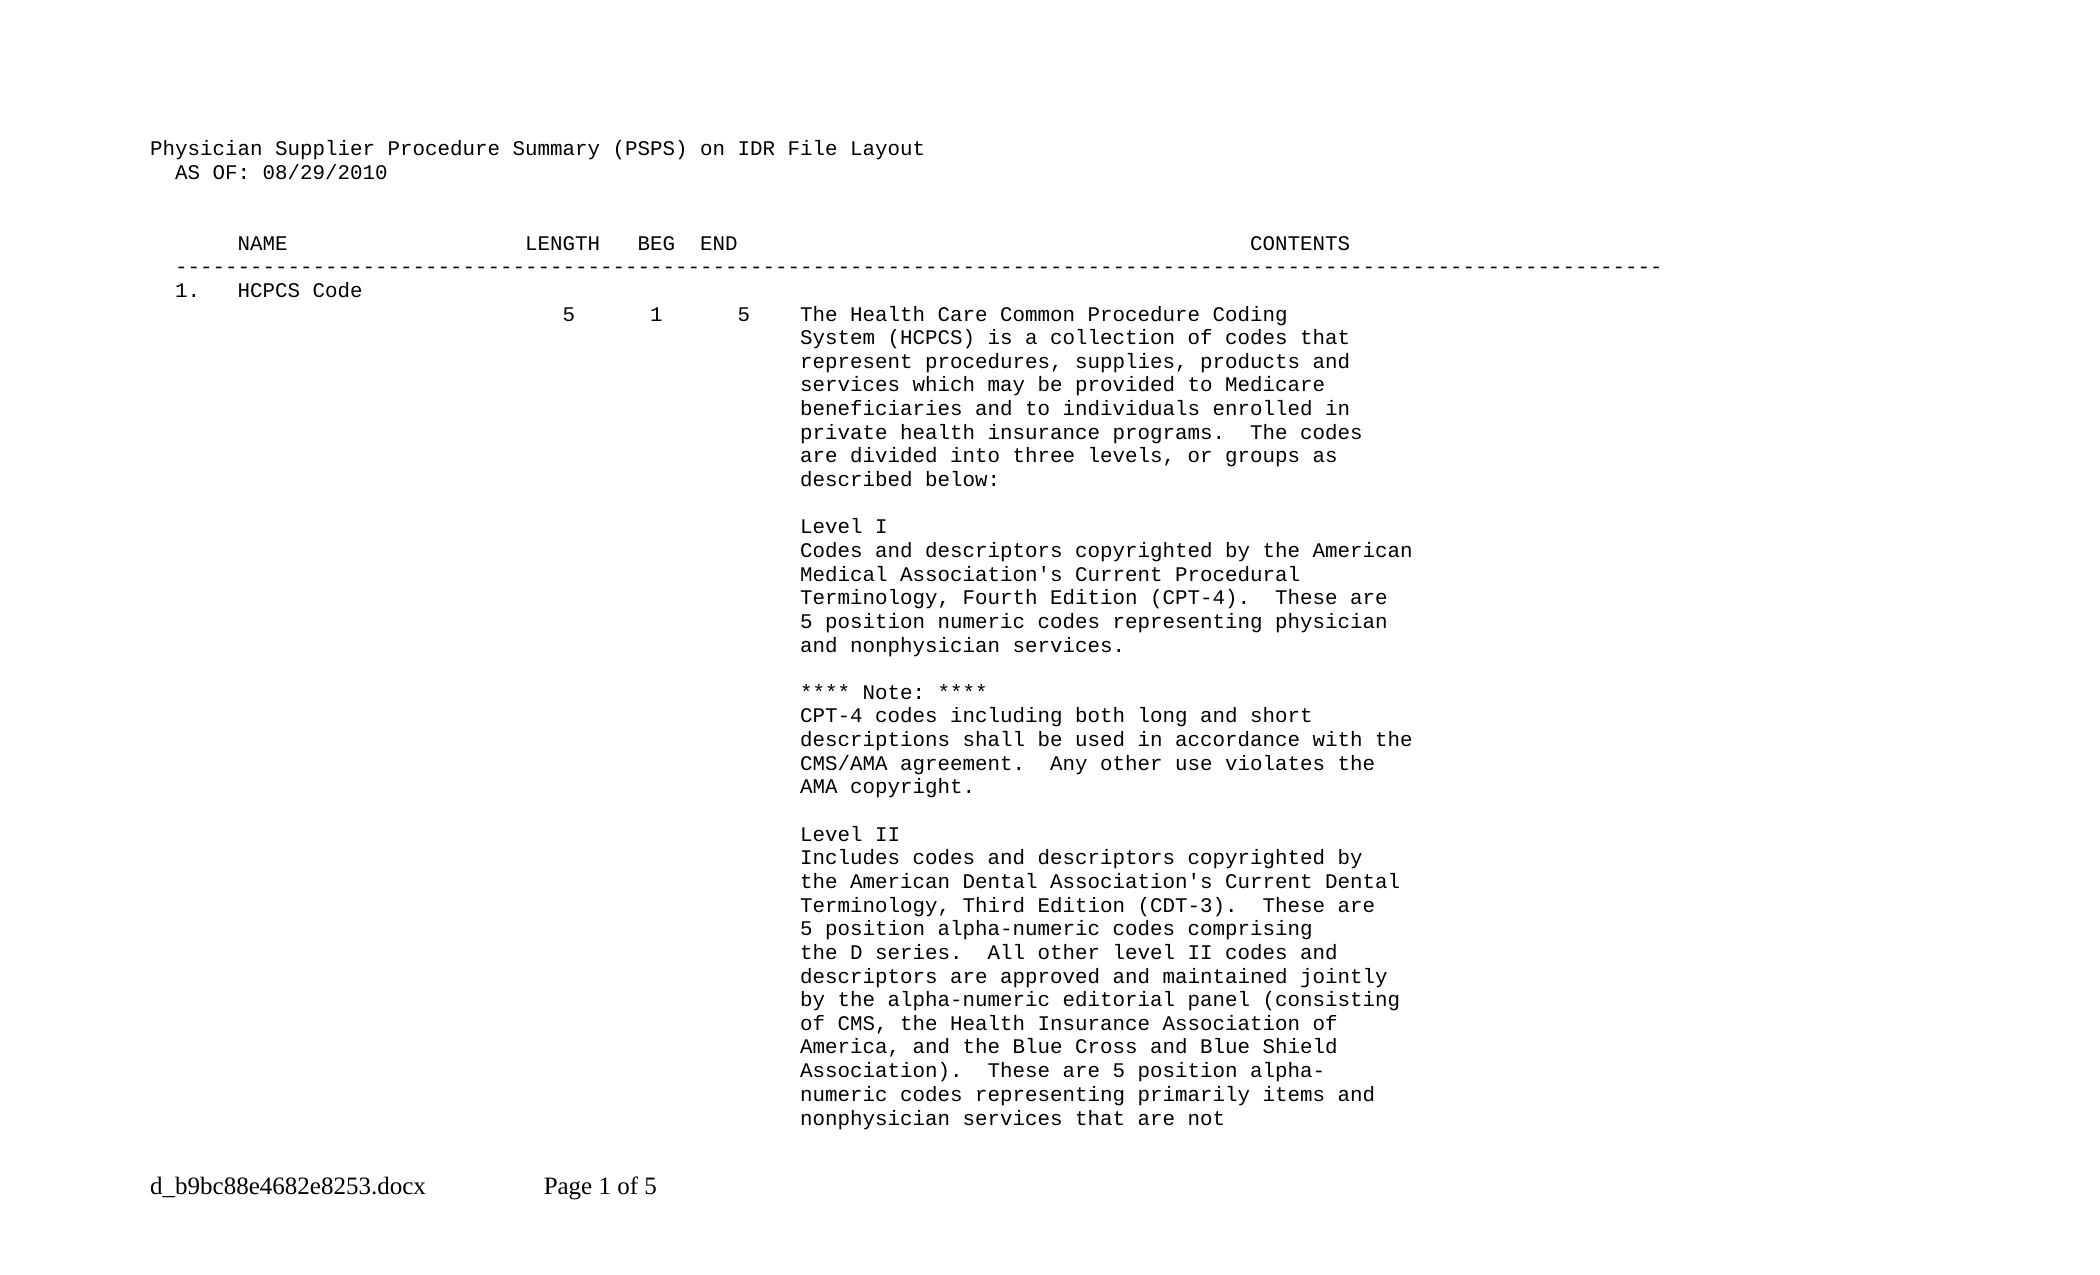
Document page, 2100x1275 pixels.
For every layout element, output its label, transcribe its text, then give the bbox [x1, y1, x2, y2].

text represent procedures, supplies, products and [150, 351, 1950, 374]
text Codes and descriptors copyrighted by the American [150, 540, 1950, 564]
text of CMS, the Health Insurance Association of [150, 1013, 1950, 1037]
text Medical Association's Current Procedural [150, 564, 1950, 587]
text Physician Supplier Procedure Summary (PSPS) on IDR File Layout [150, 138, 1950, 162]
text 5 1 5 The Health Care Common Procedure Coding [150, 303, 1950, 327]
text private health insurance programs. The codes [150, 422, 1950, 445]
text described below: [150, 469, 1950, 493]
text System (HCPCS) is a collection of codes that [150, 327, 1950, 351]
text ----------------------------------------------------------------------------------------------------------------------- [150, 256, 1950, 280]
text services which may be provided to Medicare [150, 374, 1950, 398]
text Terminology, Third Edition (CDT-3). These are [150, 895, 1950, 918]
text and nonphysician services. [150, 634, 1950, 658]
text AMA copyright. [150, 776, 1950, 800]
text Level I [150, 516, 1950, 540]
text 5 position numeric codes representing physician [150, 611, 1950, 634]
text NAME LENGTH BEG END CONTENTS [150, 233, 1950, 256]
text descriptions shall be used in accordance with the [150, 729, 1950, 753]
text descriptors are approved and maintained jointly [150, 966, 1950, 989]
text numeric codes representing primarily items and [150, 1084, 1950, 1107]
text Terminology, Fourth Edition (CPT-4). These are [150, 587, 1950, 611]
text are divided into three levels, or groups as [150, 445, 1950, 469]
text 1. HCPCS Code [150, 280, 1950, 303]
text Association). These are 5 position alpha- [150, 1060, 1950, 1084]
text 5 position alpha-numeric codes comprising [150, 918, 1950, 942]
text CPT-4 codes including both long and short [150, 706, 1950, 729]
text beneficiaries and to individuals enrolled in [150, 398, 1950, 422]
text Includes codes and descriptors copyrighted by [150, 847, 1950, 871]
text AS OF: 08/29/2010 [150, 162, 1950, 185]
text the American Dental Association's Current Dental [150, 871, 1950, 895]
text CMS/AMA agreement. Any other use violates the [150, 753, 1950, 776]
text nonphysician services that are not [150, 1107, 1950, 1131]
text the D series. All other level II codes and [150, 942, 1950, 966]
text Level II [150, 824, 1950, 847]
text **** Note: **** [150, 682, 1950, 706]
text by the alpha-numeric editorial panel (consisting [150, 989, 1950, 1013]
text , and the Blue Cross and Blue Shield [150, 1037, 1950, 1060]
